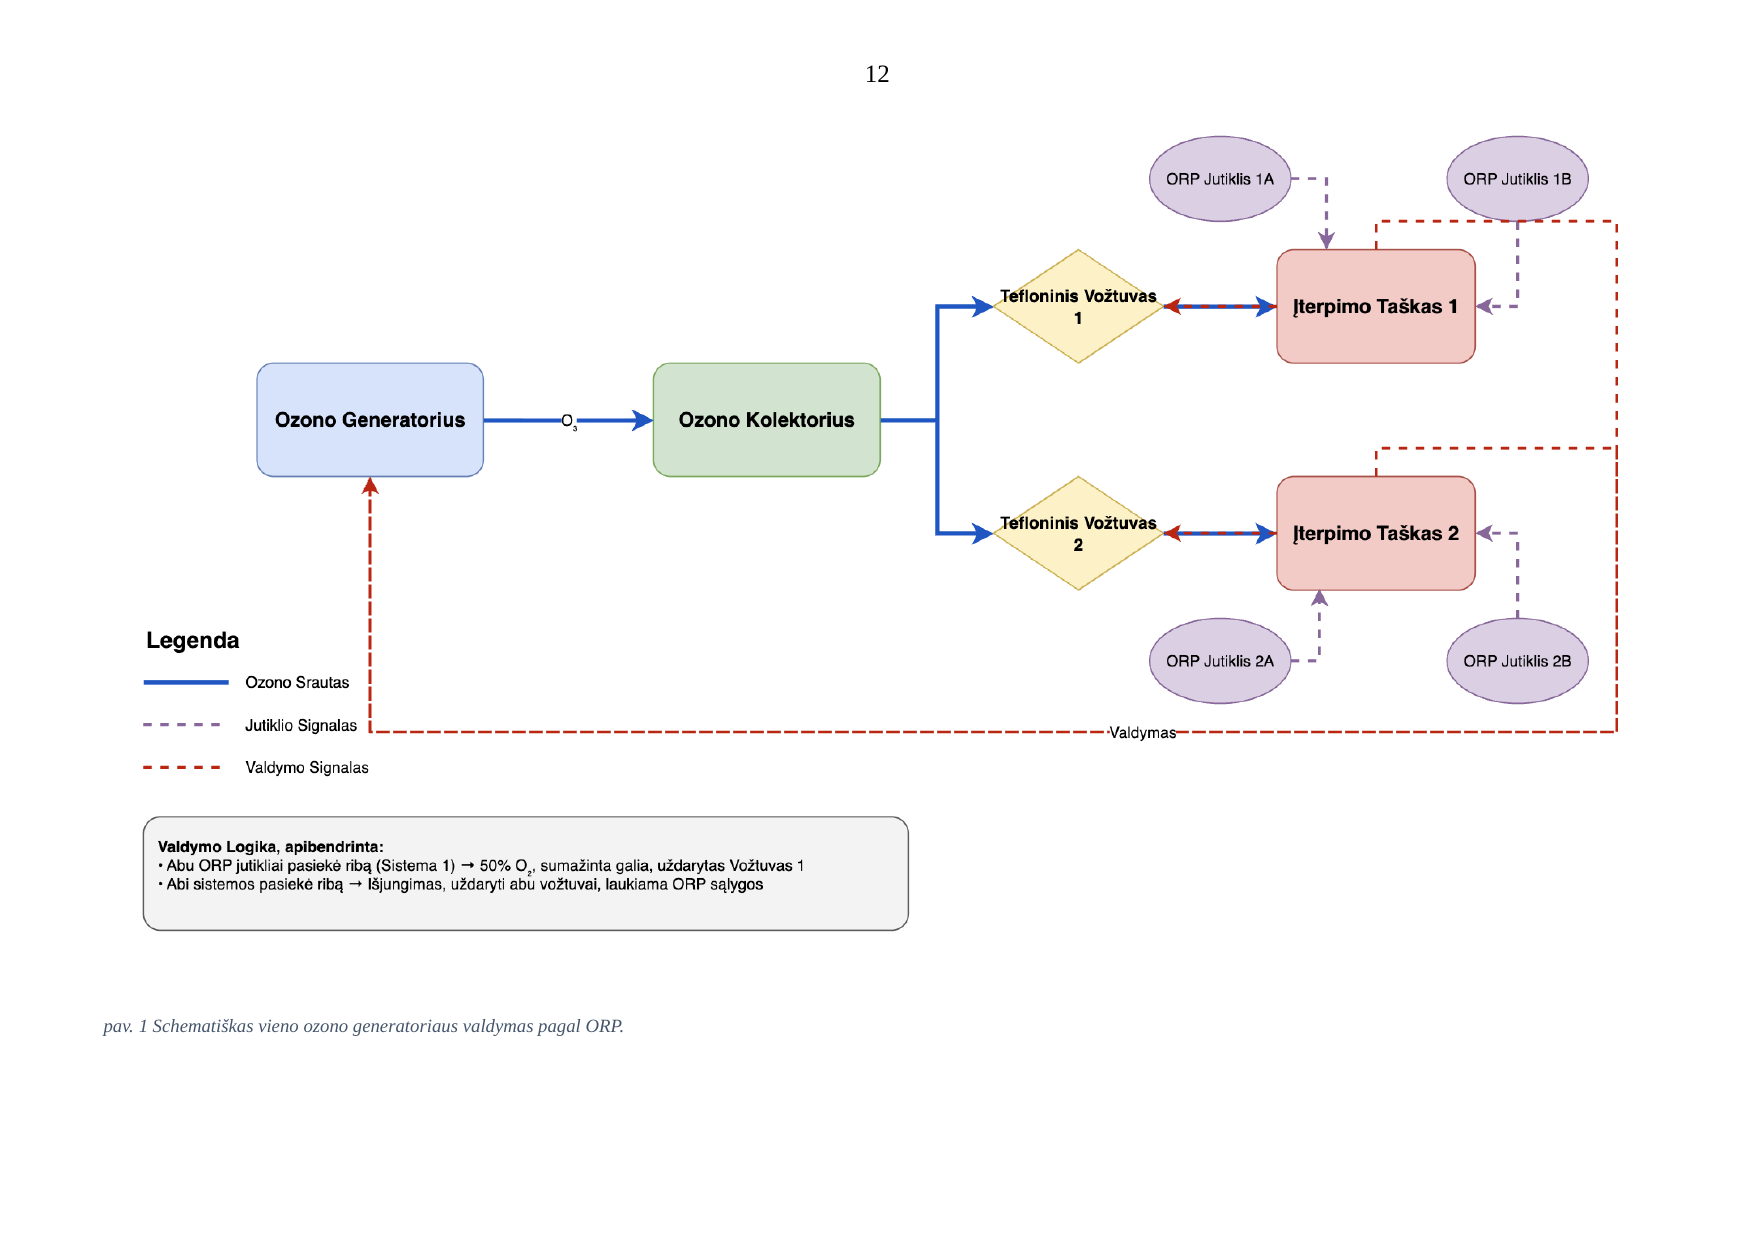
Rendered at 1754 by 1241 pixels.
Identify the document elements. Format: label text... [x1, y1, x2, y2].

picture [121, 103, 1639, 949]
text pav. 1 Schematiškas vieno ozono generatoriaus valdymas pagal ORP. [103, 1015, 1651, 1037]
